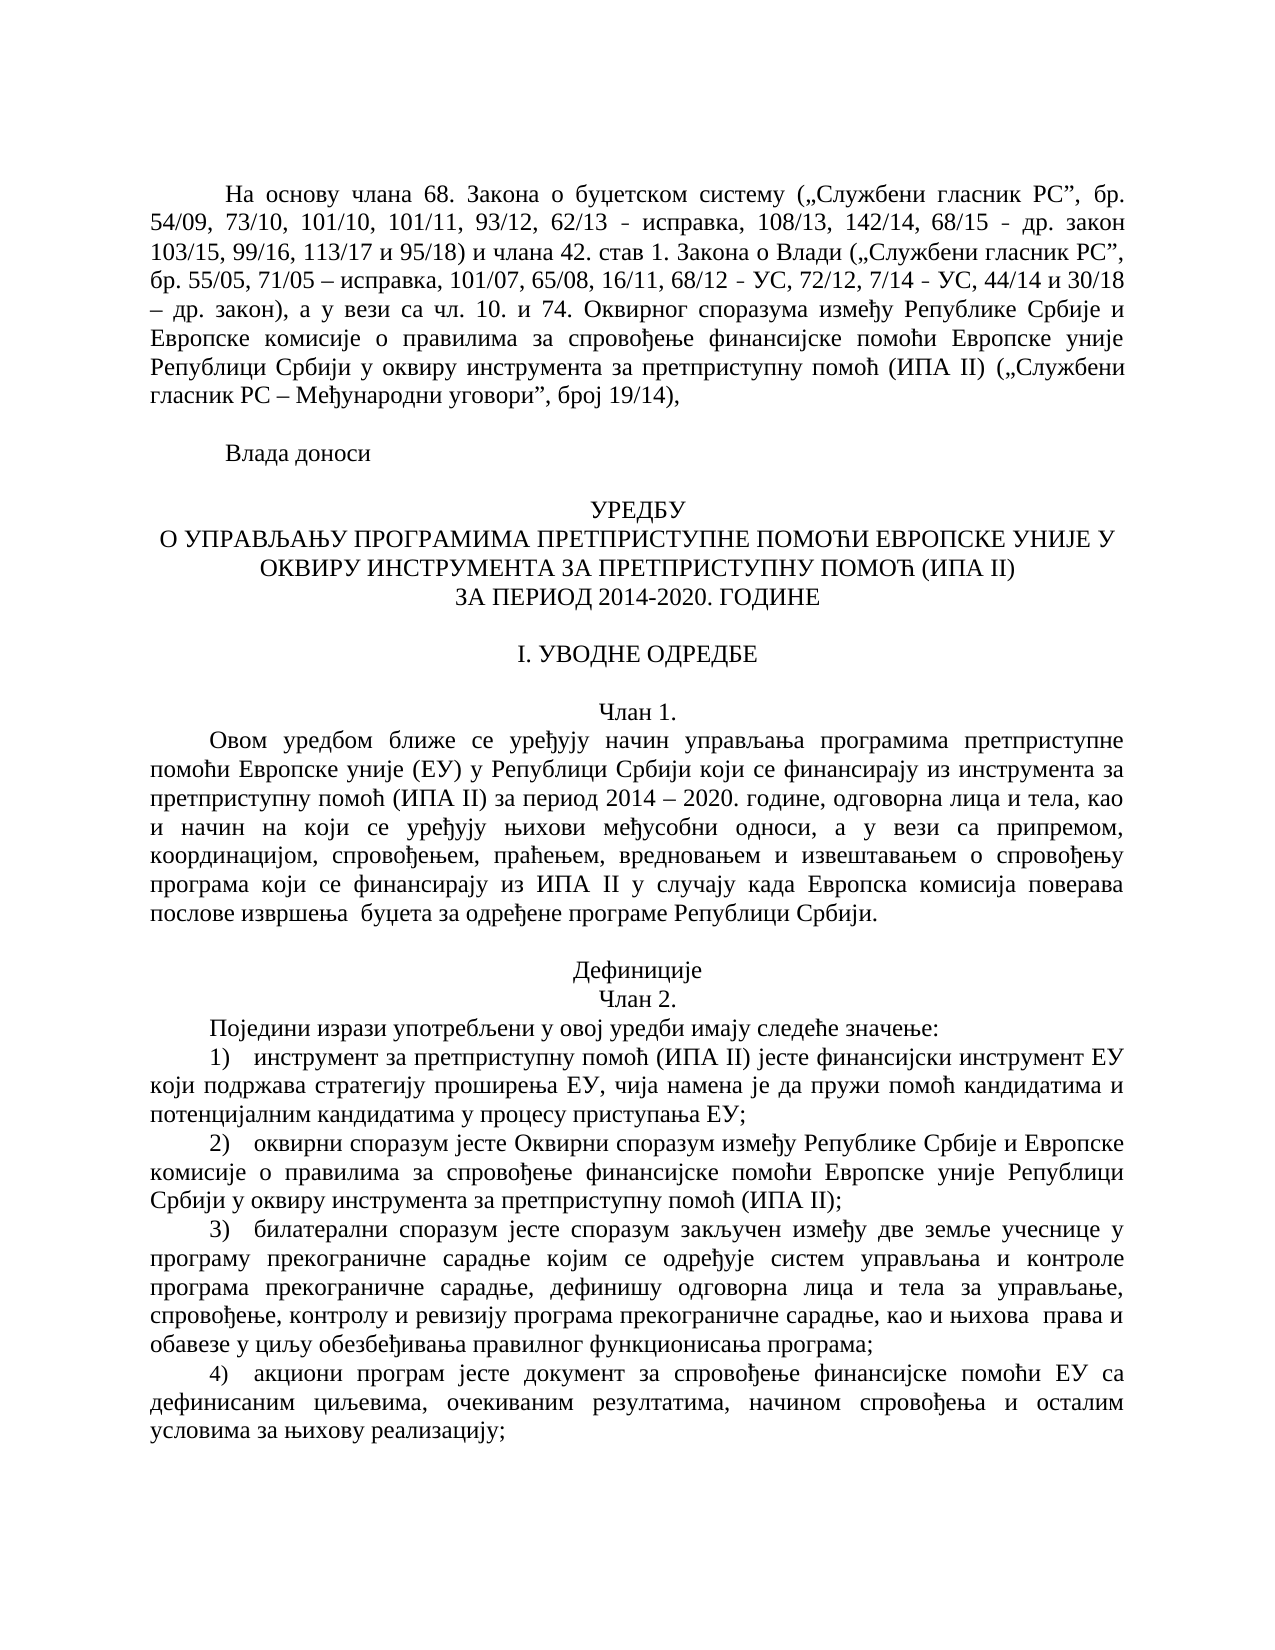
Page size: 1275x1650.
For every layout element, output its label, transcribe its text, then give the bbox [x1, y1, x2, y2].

text Члан 2. [150, 984, 1125, 1013]
list инструмент за претприступну помоћ (ИПА II) јесте финансијски инструмент ЕУ који подржава стратегију проширења ЕУ, чија намена је да пружи помоћ кандидатима и потенцијалним кандидатима у процесу приступања ЕУ; [150, 1042, 1125, 1128]
list Поједини изрази употребљени у овој уредби имају следеће значење: [209, 1013, 1125, 1042]
text I. УВОДНЕ ОДРЕДБЕ [150, 639, 1125, 668]
text ЗА ПЕРИОД 2014-2020. ГОДИНЕ [150, 582, 1125, 610]
list акциони програм јесте документ за спровођење финансијске помоћи ЕУ са дефинисаним циљевима, очекиваним резултатима, начином спровођења и осталим условима за њихову реализацију; [150, 1358, 1125, 1444]
list оквирни споразум јесте Оквирни споразум између Републике Србије и Европске комисије о правилима за спровођење финансијске помоћи Европске уније Републици Србији у оквиру инструмента за претприступну помоћ (ИПА II); [150, 1128, 1125, 1214]
text Влада доноси [150, 438, 1125, 467]
text Члан 1. [150, 697, 1125, 725]
text Дефиниције [150, 955, 1125, 984]
text УРЕДБУ [150, 495, 1125, 524]
text Овом уредбом ближе се уређују начин управљања програмима претприступне помоћи Европске уније (ЕУ) у Републици Србији који се финансирају из инструмента за претприступну помоћ (ИПА II) за период 2014 – 2020. године, одговорна лица и тела, као и начин на који се уређују њихови међусобни односи, а у вези са припремом, координацијом, спровођењем, праћењем, вредновањем и извештавањем о спровођењу програма који се финансирају из ИПА II у случају када Европска комисија поверава послове извршења буџета за одређене програме Републици Србији. [150, 725, 1125, 927]
list билатерални споразум јесте споразум закључен између две земље учеснице у програму прекограничне сарадње којим се одређује систем управљања и контроле програма прекограничне сарадње, дефинишу одговорна лица и тела за управљање, спровођење, контролу и ревизију програма прекограничне сарадње, као и њихова права и обавезе у циљу обезбеђивања правилног функционисања програма; [150, 1214, 1125, 1358]
text На основу члана 68. Закона о буџетском систему („Службени гласник РС”, бр. 54/09, 73/10, 101/10, 101/11, 93/12, 62/13 – исправка, 108/13, 142/14, 68/15 – др. закон 103/15, 99/16, 113/17 и 95/18) и члана 42. став 1. Закона о Влади („Службени гласник РС”, бр. 55/05, 71/05 – исправка, 101/07, 65/08, 16/11, 68/12 – УС, 72/12, 7/14 – УС, 44/14 и 30/18 – др. закон), а у вези са чл. 10. и 74. Оквирног споразума између Републике Србије и Европске комисије о правилима за спровођење финансијске помоћи Европске уније Републици Србији у оквиру инструмента за претприступну помоћ (ИПА II) („Службени гласник РС – Међународни уговори”, број 19/14), [150, 179, 1125, 409]
text О УПРАВЉАЊУ ПРОГРАМИМА ПРЕТПРИСТУПНЕ ПОМОЋИ ЕВРОПСКЕ УНИЈЕ У ОКВИРУ ИНСТРУМЕНТА ЗА ПРЕТПРИСТУПНУ ПОМОЋ (ИПА II) [150, 524, 1125, 582]
